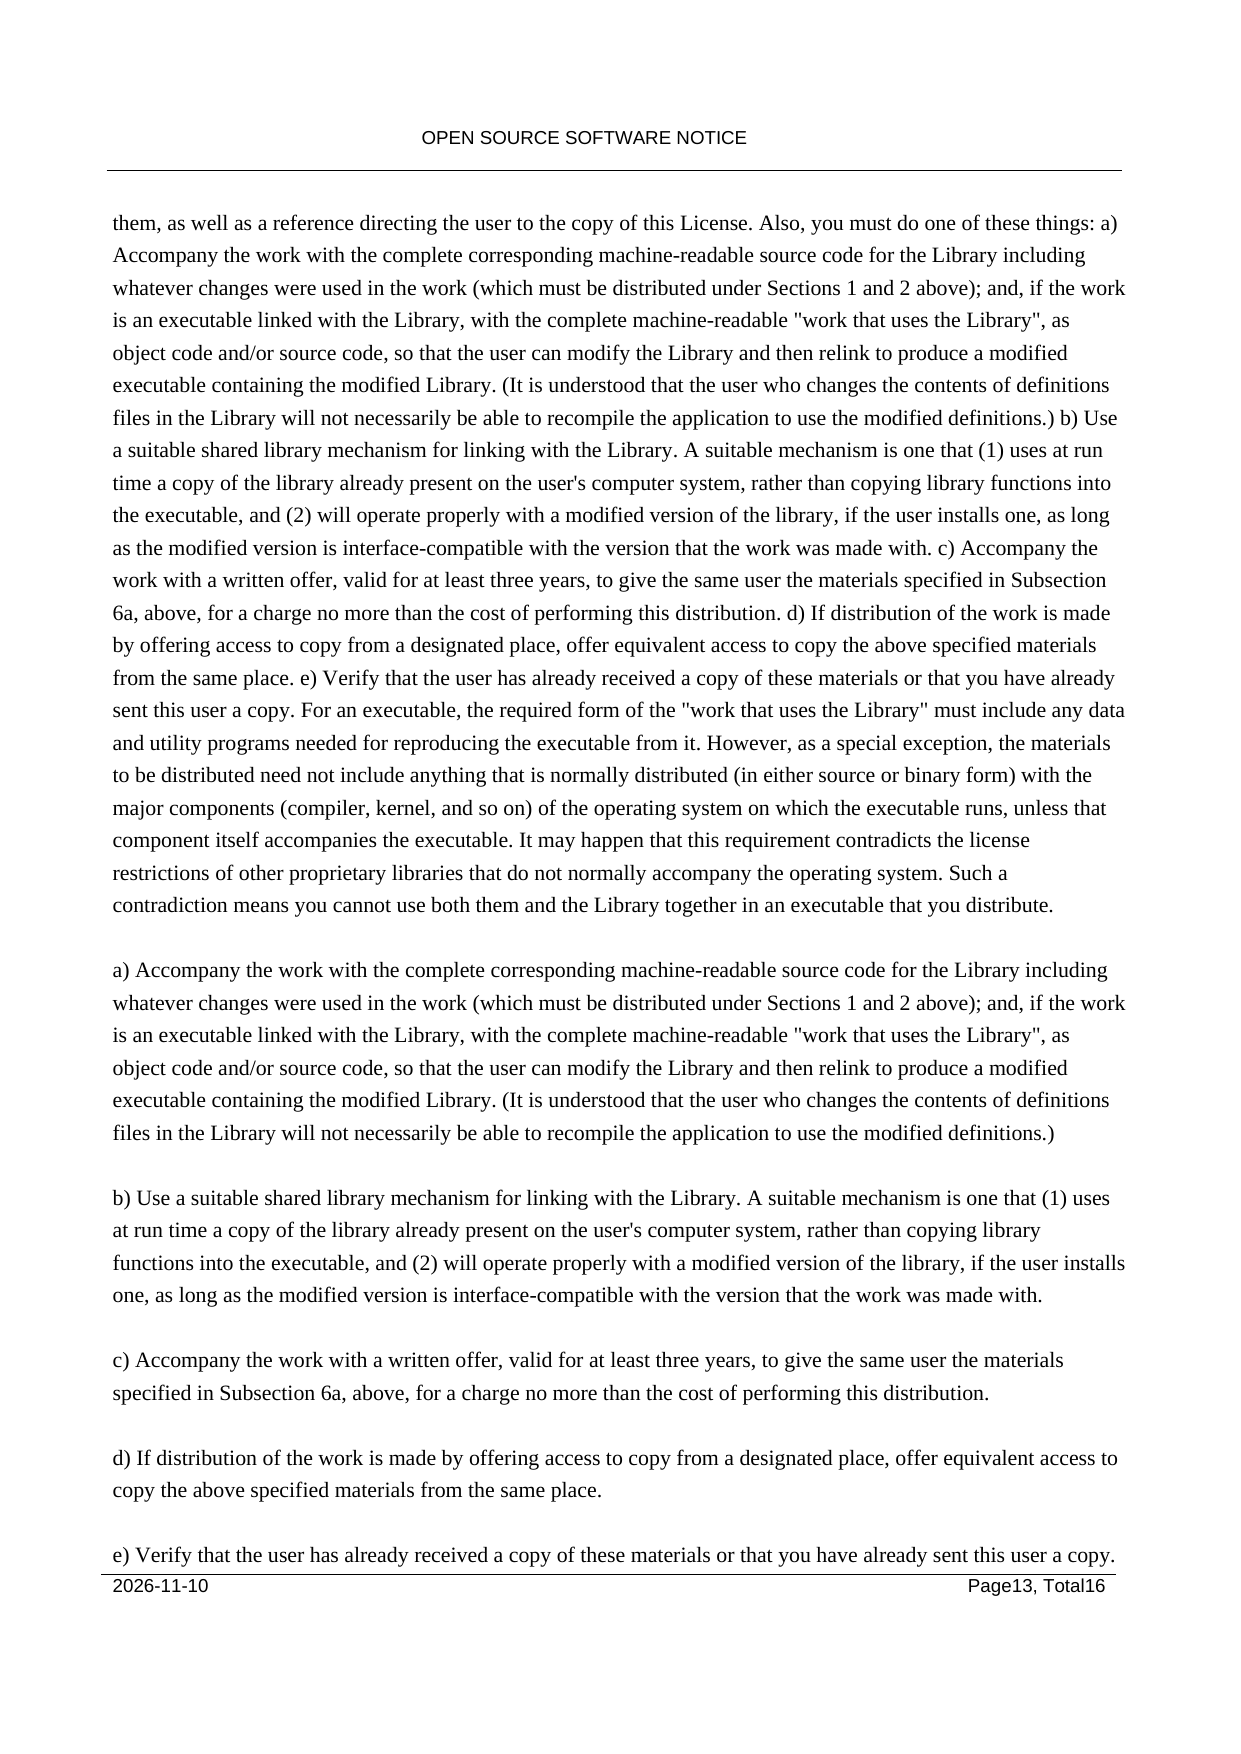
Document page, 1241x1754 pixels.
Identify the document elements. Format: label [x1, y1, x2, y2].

text [112, 206, 1128, 1571]
